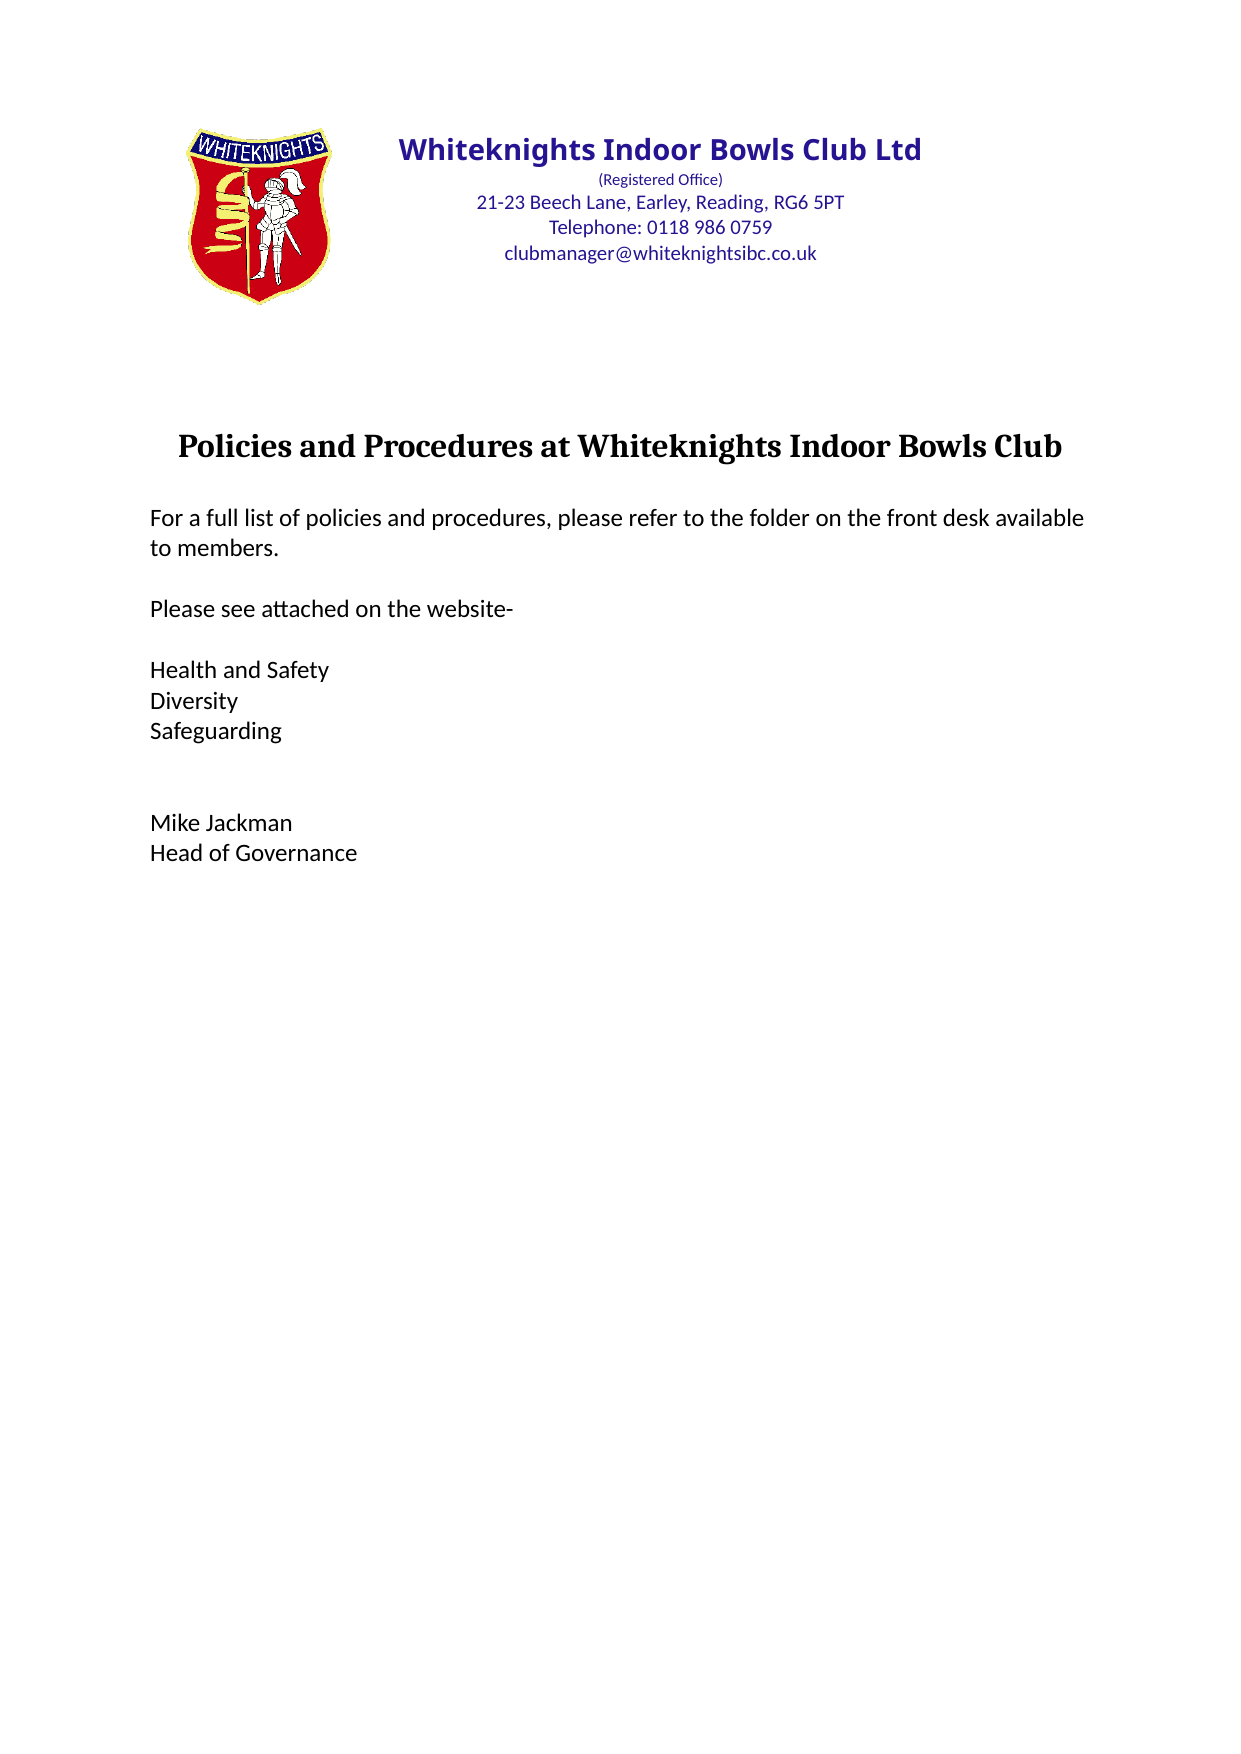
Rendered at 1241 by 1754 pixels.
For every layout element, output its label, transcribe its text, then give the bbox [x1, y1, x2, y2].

text Safeguarding [150, 715, 1090, 746]
text Mike Jackman [150, 807, 1090, 837]
text Please see attached on the website- [150, 593, 1090, 624]
text Policies and Procedures at Whiteknights Indoor Bowls Club [150, 428, 1090, 466]
text For a full list of policies and procedures, please refer to the folder on the front desk available to members. [150, 502, 1090, 563]
text Head of Governance [150, 837, 1090, 868]
picture [186, 128, 332, 305]
text Health and Safety [150, 654, 1090, 685]
text Diversity [150, 685, 1090, 715]
